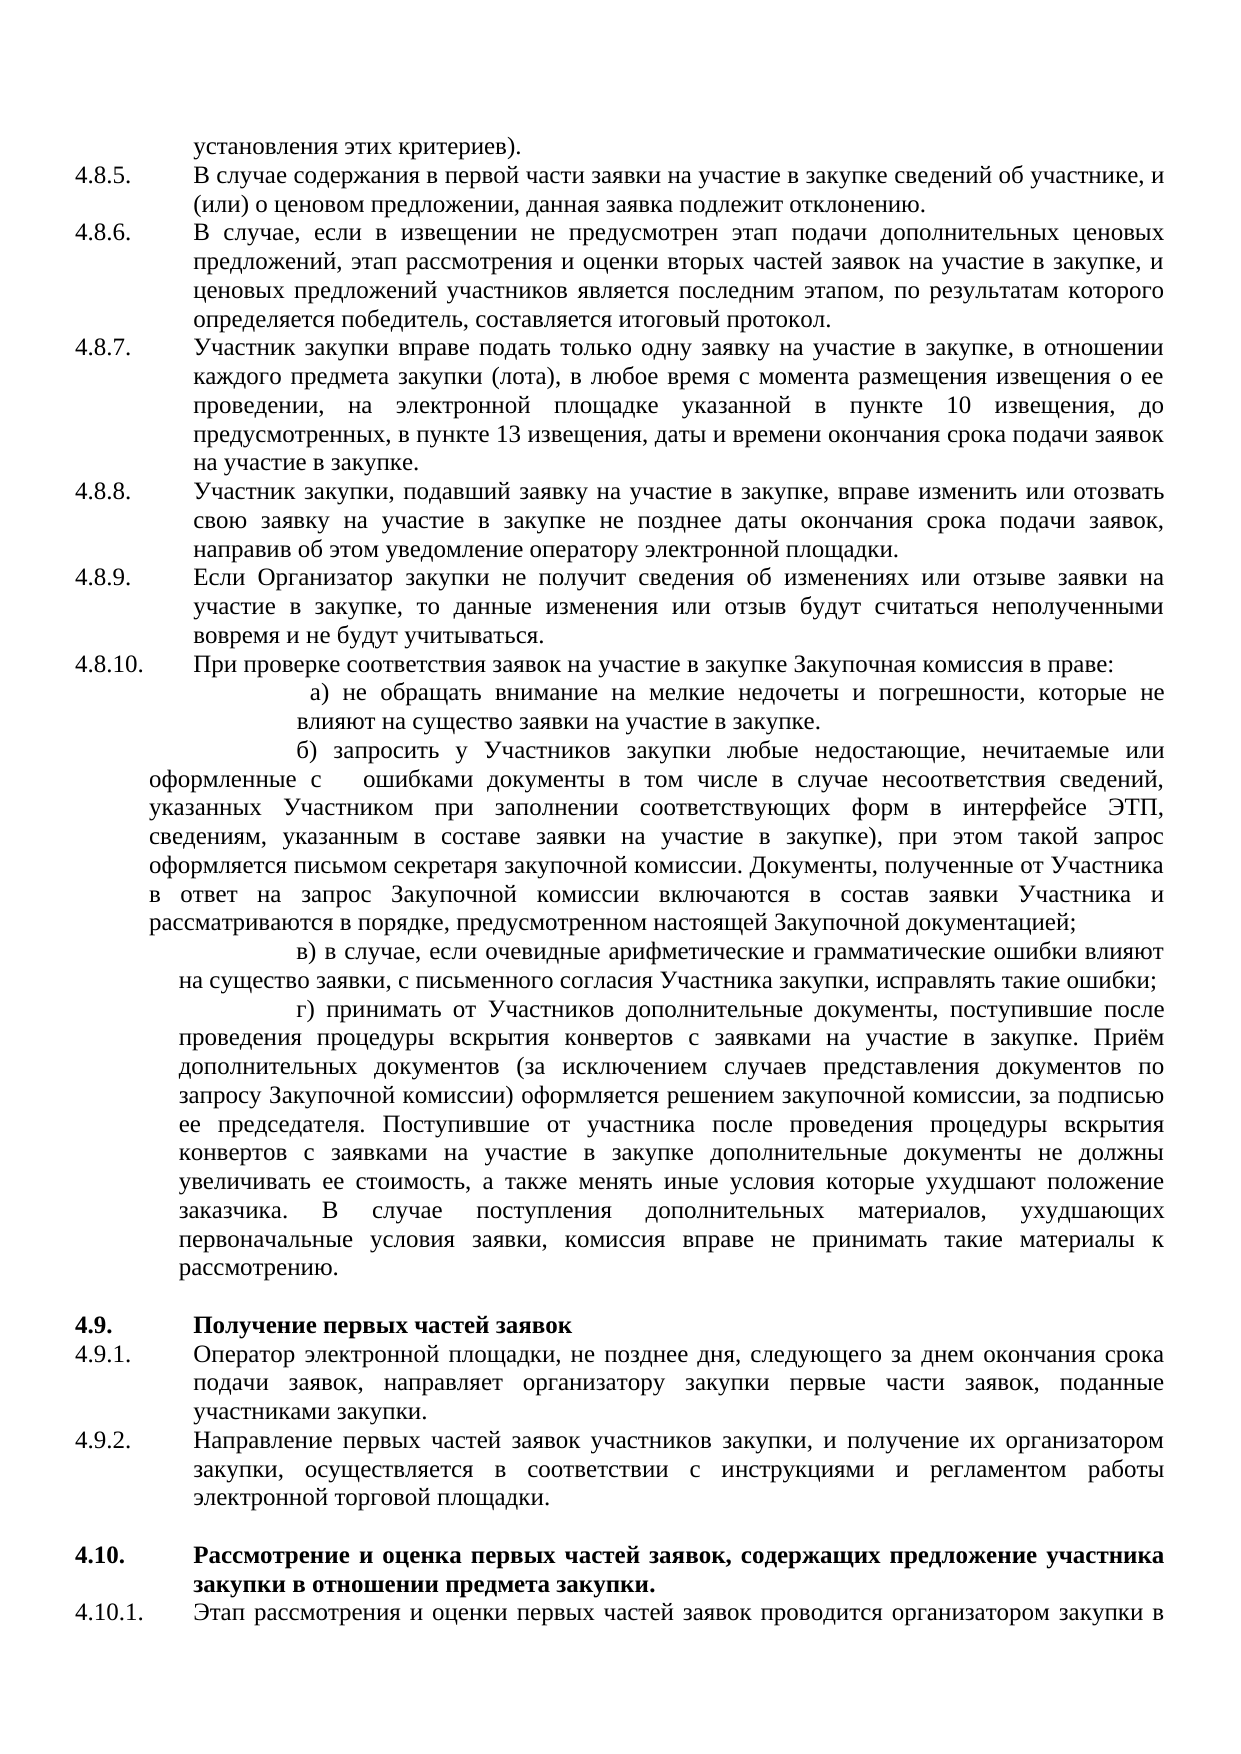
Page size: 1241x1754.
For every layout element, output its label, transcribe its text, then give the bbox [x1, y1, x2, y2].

list Если Организатор закупки не получит сведения об изменениях или отзыве заявки на участие в закупке, то данные изменения или отзыв будут считаться неполученными вовремя и не будут учитываться. [75, 562, 1165, 649]
list Оператор электронной площадки, не позднее дня, следующего за днем окончания срока подачи заявок, направляет организатору закупки первые части заявок, поданные участниками закупки. [75, 1339, 1165, 1425]
list Участник закупки вправе подать только одну заявку на участие в закупке, в отношении каждого предмета закупки (лота), в любое время с момента размещения извещения о ее проведении, на электронной площадке указанной в пункте 10 извещения, до предусмотренных, в пункте 13 извещения, даты и времени окончания срока подачи заявок на участие в закупке. [75, 332, 1165, 476]
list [75, 131, 1165, 160]
list Рассмотрение и оценка первых частей заявок, содержащих предложение участника закупки в отношении предмета закупки. [75, 1540, 1165, 1597]
list В случае содержания в первой части заявки на участие в закупке сведений об участнике, и (или) о ценовом предложении, данная заявка подлежит отклонению. [75, 160, 1165, 217]
list Направление первых частей заявок участников закупки, и получение их организатором закупки, осуществляется в соответствии с инструкциями и регламентом работы электронной торговой площадки. [75, 1425, 1165, 1511]
text б) запросить у Участников закупки любые недостающие, нечитаемые или оформленные с ошибками документы в том числе в случае несоответствия сведений, указанных Участником при заполнении соответствующих форм в интерфейсе ЭТП, сведениям, указанным в составе заявки на участие в закупке), при этом такой запрос оформляется письмом секретаря закупочной комиссии. Документы, полученные от Участника в ответ на запрос Закупочной комиссии включаются в состав заявки Участника и рассматриваются в порядке, предусмотренном настоящей Закупочной документацией; [149, 735, 1165, 936]
list Участник закупки, подавший заявку на участие в закупке, вправе изменить или отозвать свою заявку на участие в закупке не позднее даты окончания срока подачи заявок, направив об этом уведомление оператору электронной площадки. [75, 476, 1165, 562]
list При проверке соответствия заявок на участие в закупке Закупочная комиссия в праве: [75, 649, 1165, 677]
text г) принимать от Участников дополнительные документы, поступившие после проведения процедуры вскрытия конвертов с заявками на участие в закупке. Приём дополнительных документов (за исключением случаев представления документов по запросу Закупочной комиссии) оформляется решением закупочной комиссии, за подписью ее председателя. Поступившие от участника после проведения процедуры вскрытия конвертов с заявками на участие в закупке дополнительные документы не должны увеличивать ее стоимость, а также менять иные условия которые ухудшают положение заказчика. В случае поступления дополнительных материалов, ухудшающих первоначальные условия заявки, комиссия вправе не принимать такие материалы к рассмотрению. [178, 994, 1165, 1281]
text в) в случае, если очевидные арифметические и грамматические ошибки влияют на существо заявки, с письменного согласия Участника закупки, исправлять такие ошибки; [178, 936, 1165, 994]
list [75, 1597, 1165, 1626]
list В случае, если в извещении не предусмотрен этап подачи дополнительных ценовых предложений, этап рассмотрения и оценки вторых частей заявок на участие в закупке, и ценовых предложений участников является последним этапом, по результатам которого определяется победитель, составляется итоговый протокол. [75, 217, 1165, 332]
list Получение первых частей заявок [75, 1310, 1165, 1339]
list а) не обращать внимание на мелкие недочеты и погрешности, которые не влияют на существо заявки на участие в закупке. [297, 677, 1165, 735]
